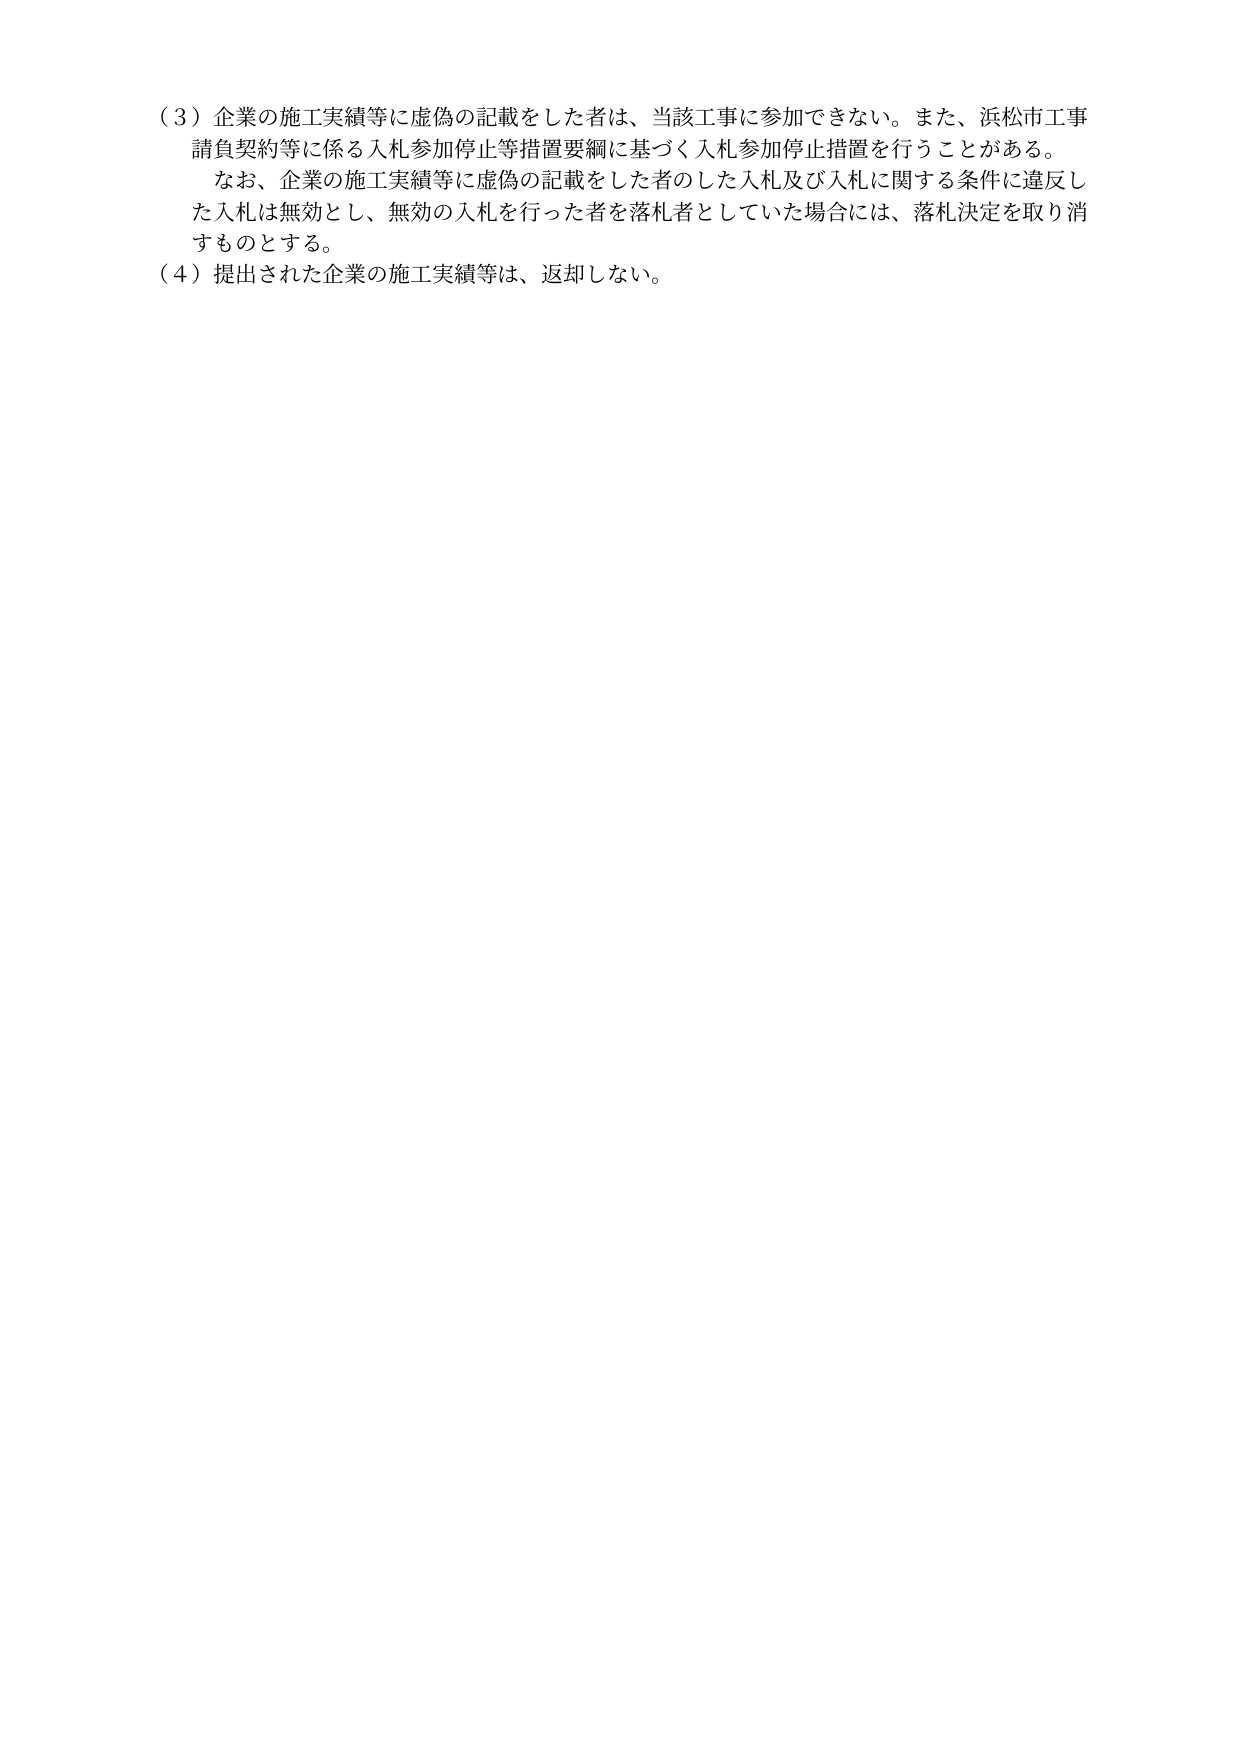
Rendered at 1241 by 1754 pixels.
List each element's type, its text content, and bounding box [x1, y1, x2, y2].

text （３）企業の施工実績等に虚偽の記載をした者は、当該工事に参加できない。また、浜松市工事請負契約等に係る入札参加停止等措置要綱に基づく入札参加停止措置を行うことがある。 [148, 100, 1092, 163]
text なお、企業の施工実績等に虚偽の記載をした者のした入札及び入札に関する条件に違反した入札は無効とし、無効の入札を行った者を落札者としていた場合には、落札決定を取り消すものとする。 [191, 163, 1092, 258]
text （４）提出された企業の施工実績等は、返却しない。 [148, 258, 1092, 289]
